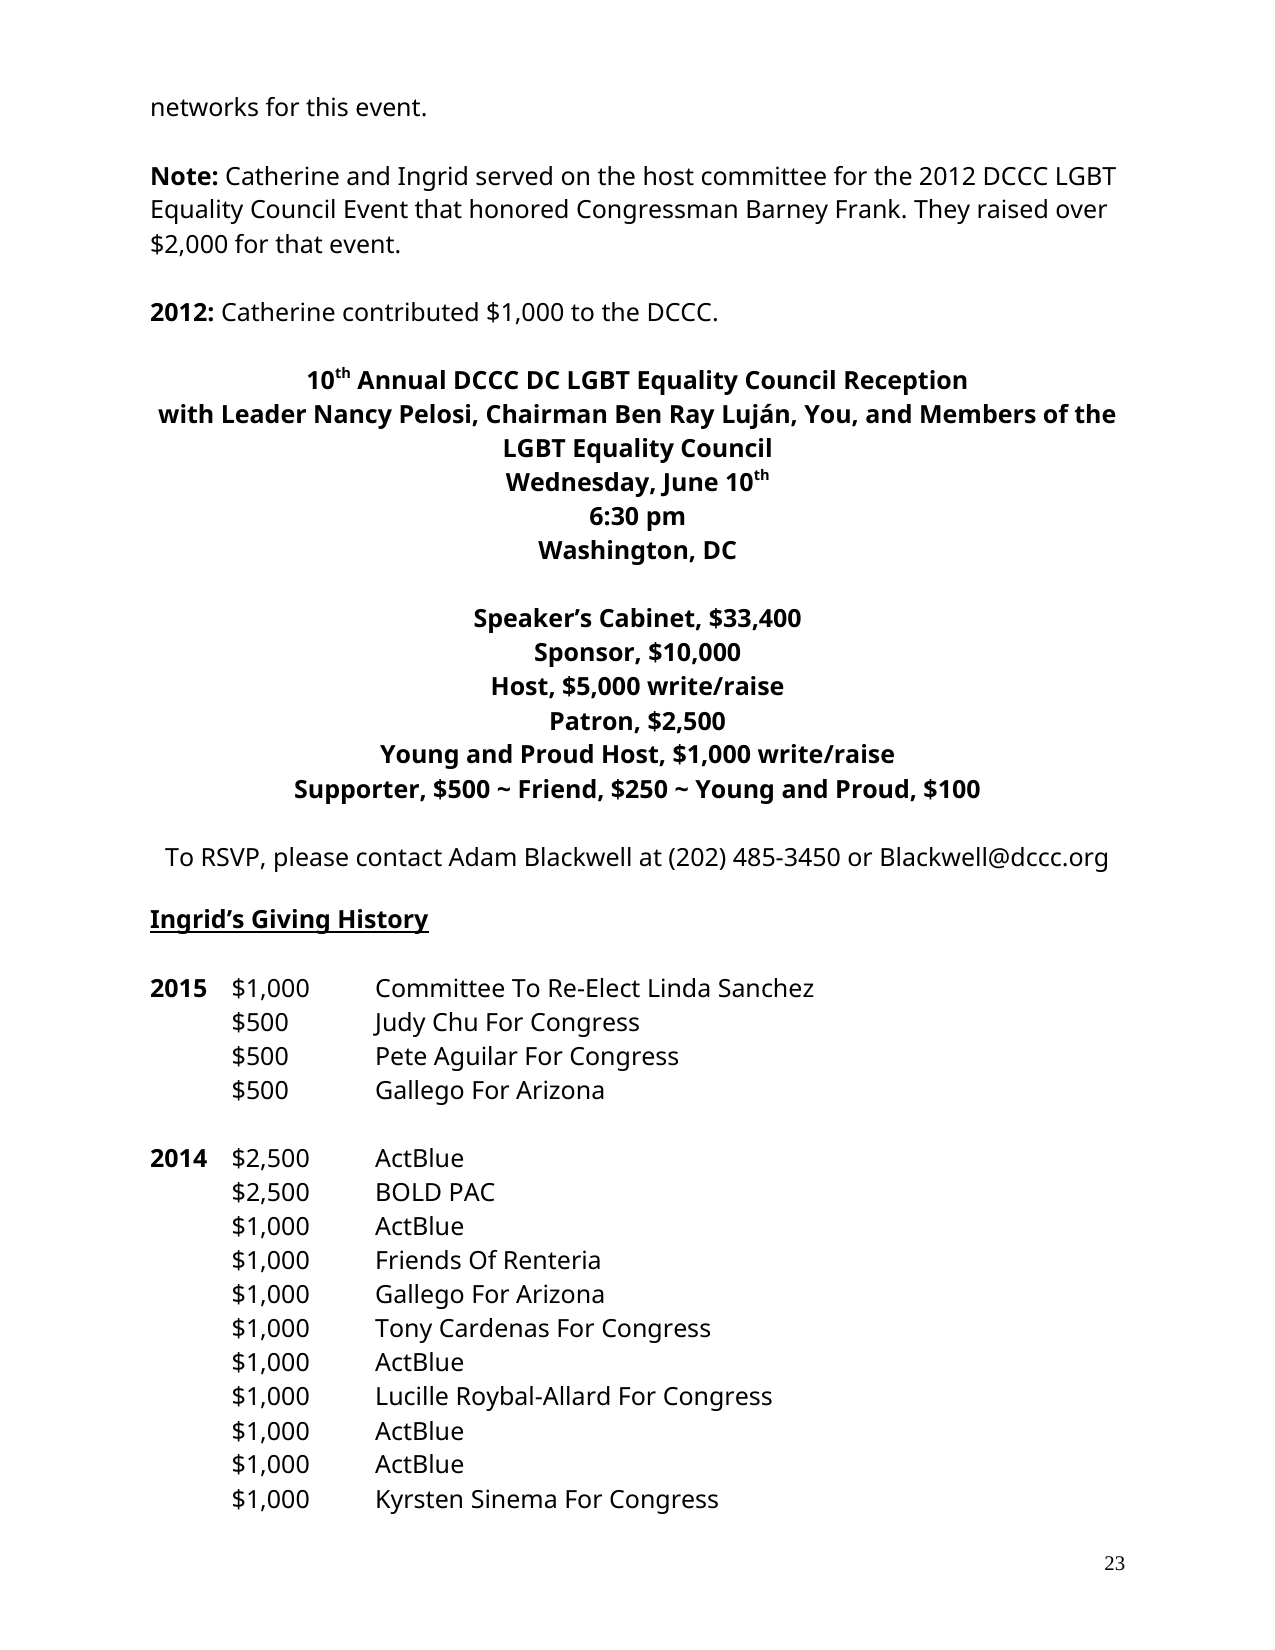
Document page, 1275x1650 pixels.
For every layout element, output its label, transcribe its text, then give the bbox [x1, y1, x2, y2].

text Speaker’s Cabinet, $33,400 [150, 601, 1125, 635]
text with Leader Nancy Pelosi, Chairman Ben Ray Luján, You, and Members of the LGBT Equality Council [150, 397, 1125, 465]
text $1,000 Gallego For Arizona [225, 1277, 1125, 1311]
text Ingrid’s Giving History [150, 902, 1125, 936]
text Wednesday, June 10th [150, 465, 1125, 499]
text To RSVP, please contact Adam Blackwell at (202) 485-3450 or Blackwell@dccc.org [150, 839, 1125, 873]
text $2,500 BOLD PAC [225, 1175, 1125, 1209]
text 6:30 pm [150, 499, 1125, 533]
text $1,000 ActBlue [225, 1209, 1125, 1243]
text Note: Catherine and Ingrid served on the host committee for the 2012 DCCC LGBT Equality Council Event that honored Congressman Barney Frank. They raised over $2,000 for that event. [150, 158, 1125, 260]
text $1,000 ActBlue [225, 1345, 1125, 1379]
text Supporter, $500 ~ Friend, $250 ~ Young and Proud, $100 [150, 771, 1125, 805]
text 2012: Catherine contributed $1,000 to the DCCC. [150, 294, 1125, 328]
text Patron, $2,500 [150, 703, 1125, 737]
text $1,000 Lucille Roybal-Allard For Congress [225, 1379, 1125, 1413]
text Sponsor, $10,000 [150, 635, 1125, 669]
text Washington, DC [150, 533, 1125, 567]
text $500 Pete Aguilar For Congress [225, 1038, 1125, 1072]
text Host, $5,000 write/raise [150, 669, 1125, 703]
text $1,000 ActBlue [225, 1413, 1125, 1447]
text 10th Annual DCCC DC LGBT Equality Council Reception [150, 362, 1125, 397]
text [150, 90, 1125, 124]
text 2015 $1,000 Committee To Re-Elect Linda Sanchez [150, 970, 1125, 1004]
text $1,000 Friends Of Renteria [225, 1243, 1125, 1277]
text $1,000 ActBlue [225, 1447, 1125, 1481]
text Young and Proud Host, $1,000 write/raise [150, 737, 1125, 771]
text $1,000 Kyrsten Sinema For Congress [225, 1481, 1125, 1515]
text $500 Gallego For Arizona [225, 1072, 1125, 1107]
text $500 Judy Chu For Congress [225, 1004, 1125, 1038]
text $1,000 Tony Cardenas For Congress [225, 1311, 1125, 1345]
text 2014 $2,500 ActBlue [150, 1141, 1125, 1175]
